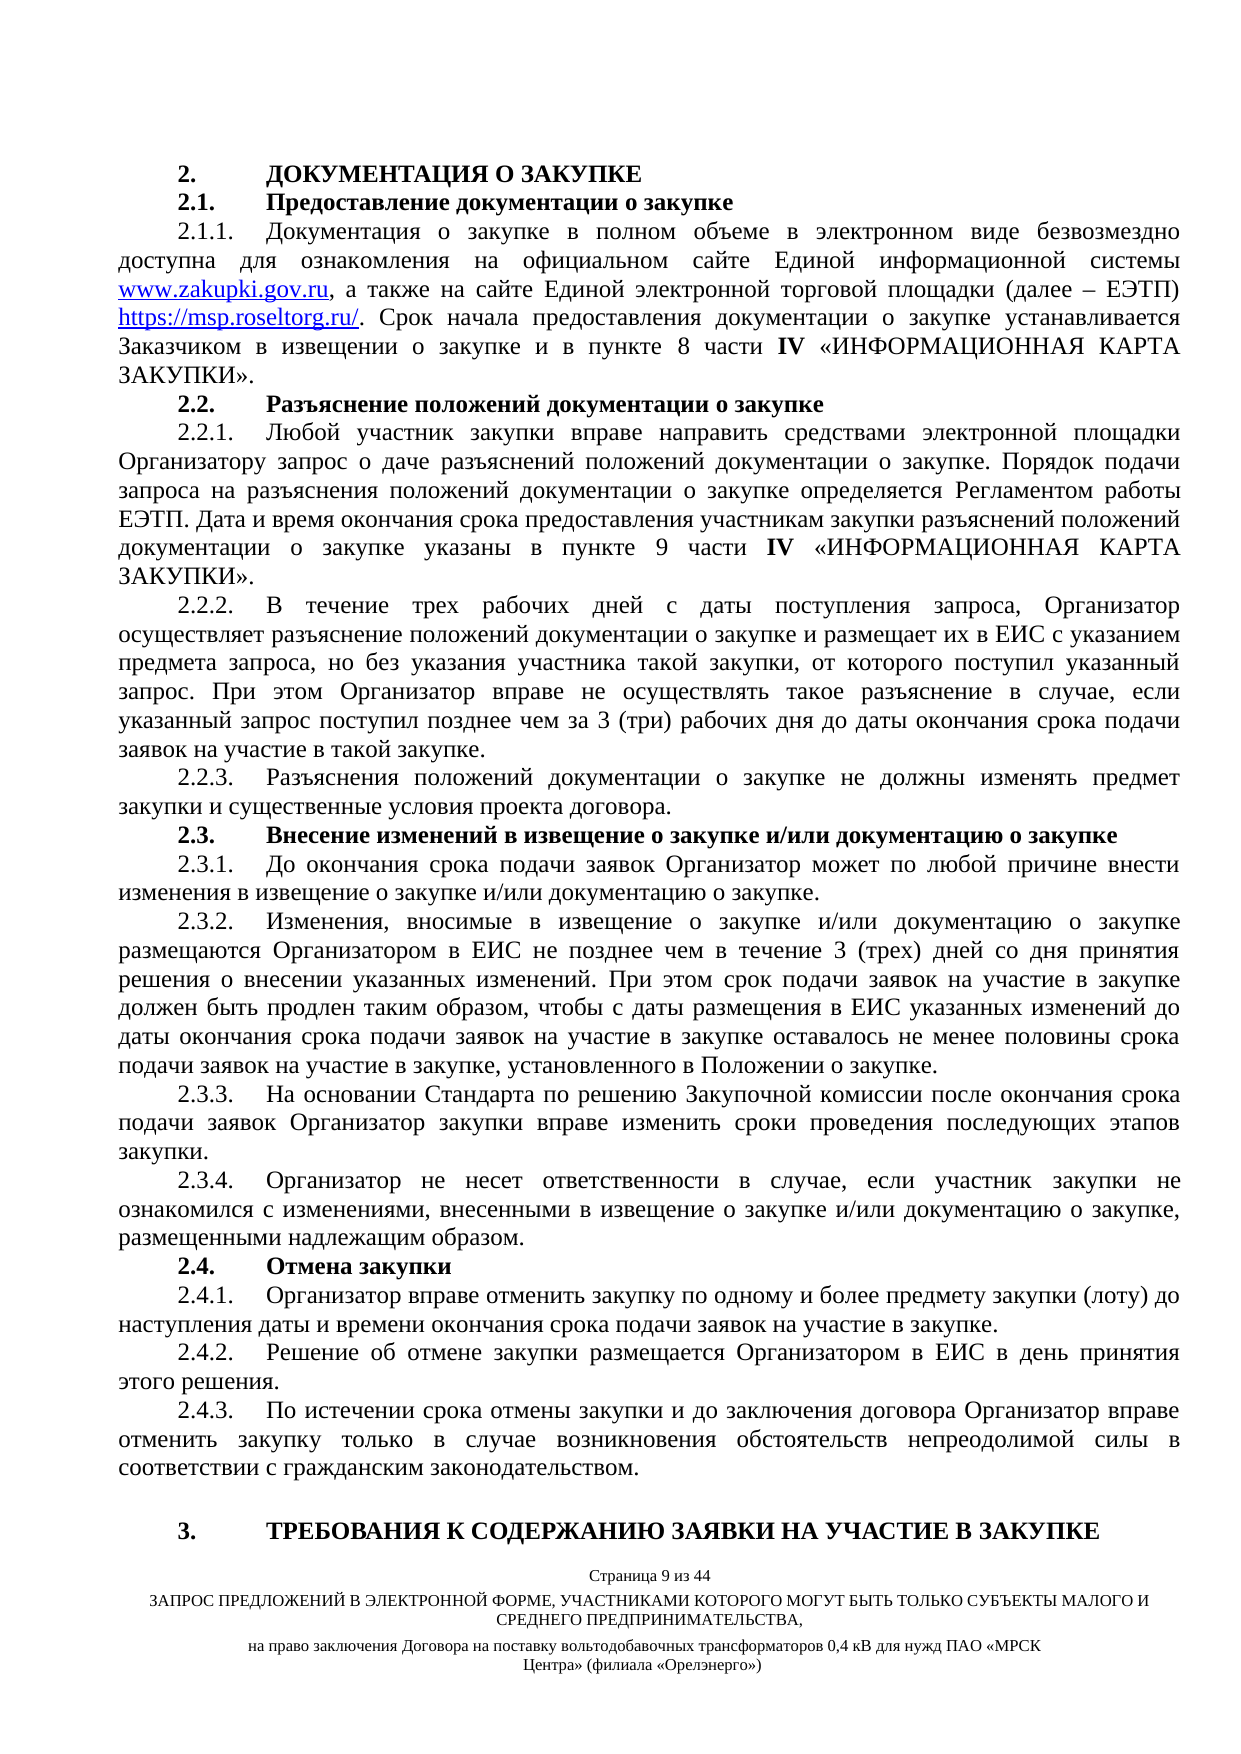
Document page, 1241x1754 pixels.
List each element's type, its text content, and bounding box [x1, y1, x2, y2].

subtitle В течение трех рабочих дней с даты поступления запроса, Организатор осуществляет разъяснение положений документации о закупке и размещает их в ЕИС с указанием предмета запроса, но без указания участника такой закупки, от которого поступил указанный запрос. При этом Организатор вправе не осуществлять такое разъяснение в случае, если указанный запрос поступил позднее чем за 3 (три) рабочих дня до даты окончания срока подачи заявок на участие в такой закупке. [118, 590, 1181, 762]
subtitle Отмена закупки [118, 1251, 1181, 1280]
subtitle Разъяснение положений документации о закупке [118, 389, 1181, 417]
subtitle Разъяснения положений документации о закупке не должны изменять предмет закупки и существенные условия проекта договора. [118, 762, 1181, 820]
subtitle Любой участник закупки вправе направить средствами электронной площадки Организатору запрос о даче разъяснений положений документации о закупке. Порядок подачи запроса на разъяснения положений документации о закупке определяется Регламентом работы ЕЭТП. Дата и время окончания срока предоставления участникам закупки разъяснений положений документации о закупке указаны в пункте 9 части IV «ИНФОРМАЦИОННАЯ КАРТА ЗАКУПКИ». [118, 417, 1181, 590]
subtitle ДОКУМЕНТАЦИЯ О ЗАКУПКЕ [118, 159, 1181, 187]
subtitle Предоставление документации о закупке [118, 187, 1181, 216]
subtitle Изменения, вносимые в извещение о закупке и/или документацию о закупке размещаются Организатором в ЕИС не позднее чем в течение 3 (трех) дней со дня принятия решения о внесении указанных изменений. При этом срок подачи заявок на участие в закупке должен быть продлен таким образом, чтобы с даты размещения в ЕИС указанных изменений до даты окончания срока подачи заявок на участие в закупке оставалось не менее половины срока подачи заявок на участие в закупке, установленного в Положении о закупке. [118, 906, 1181, 1079]
subtitle Внесение изменений в извещение о закупке и/или документацию о закупке [118, 820, 1181, 849]
subtitle Организатор не несет ответственности в случае, если участник закупки не ознакомился с изменениями, внесенными в извещение о закупке и/или документацию о закупке, размещенными надлежащим образом. [118, 1165, 1181, 1251]
subtitle Организатор вправе отменить закупку по одному и более предмету закупки (лоту) до наступления даты и времени окончания срока подачи заявок на участие в закупке. [118, 1280, 1181, 1337]
subtitle ТРЕБОВАНИЯ К СОДЕРЖАНИЮ ЗАЯВКИ НА УЧАСТИЕ В ЗАКУПКЕ [118, 1516, 1181, 1545]
subtitle Документация о закупке в полном объеме в электронном виде безвозмездно доступна для ознакомления на официальном сайте Единой информационной системы www.zakupki.gov.ru, а также на сайте Единой электронной торговой площадки (далее – ЕЭТП) https://msp.roseltorg.ru/. Срок начала предоставления документации о закупке устанавливается Заказчиком в извещении о закупке и в пункте 8 части IV «ИНФОРМАЦИОННАЯ КАРТА ЗАКУПКИ». [118, 216, 1181, 389]
subtitle До окончания срока подачи заявок Организатор может по любой причине внести изменения в извещение о закупке и/или документацию о закупке. [118, 849, 1181, 906]
subtitle Решение об отмене закупки размещается Организатором в ЕИС в день принятия этого решения. [118, 1337, 1181, 1395]
subtitle На основании Стандарта по решению Закупочной комиссии после окончания срока подачи заявок Организатор закупки вправе изменить сроки проведения последующих этапов закупки. [118, 1079, 1181, 1165]
subtitle По истечении срока отмены закупки и до заключения договора Организатор вправе отменить закупку только в случае возникновения обстоятельств непреодолимой силы в соответствии с гражданским законодательством. [118, 1395, 1181, 1481]
